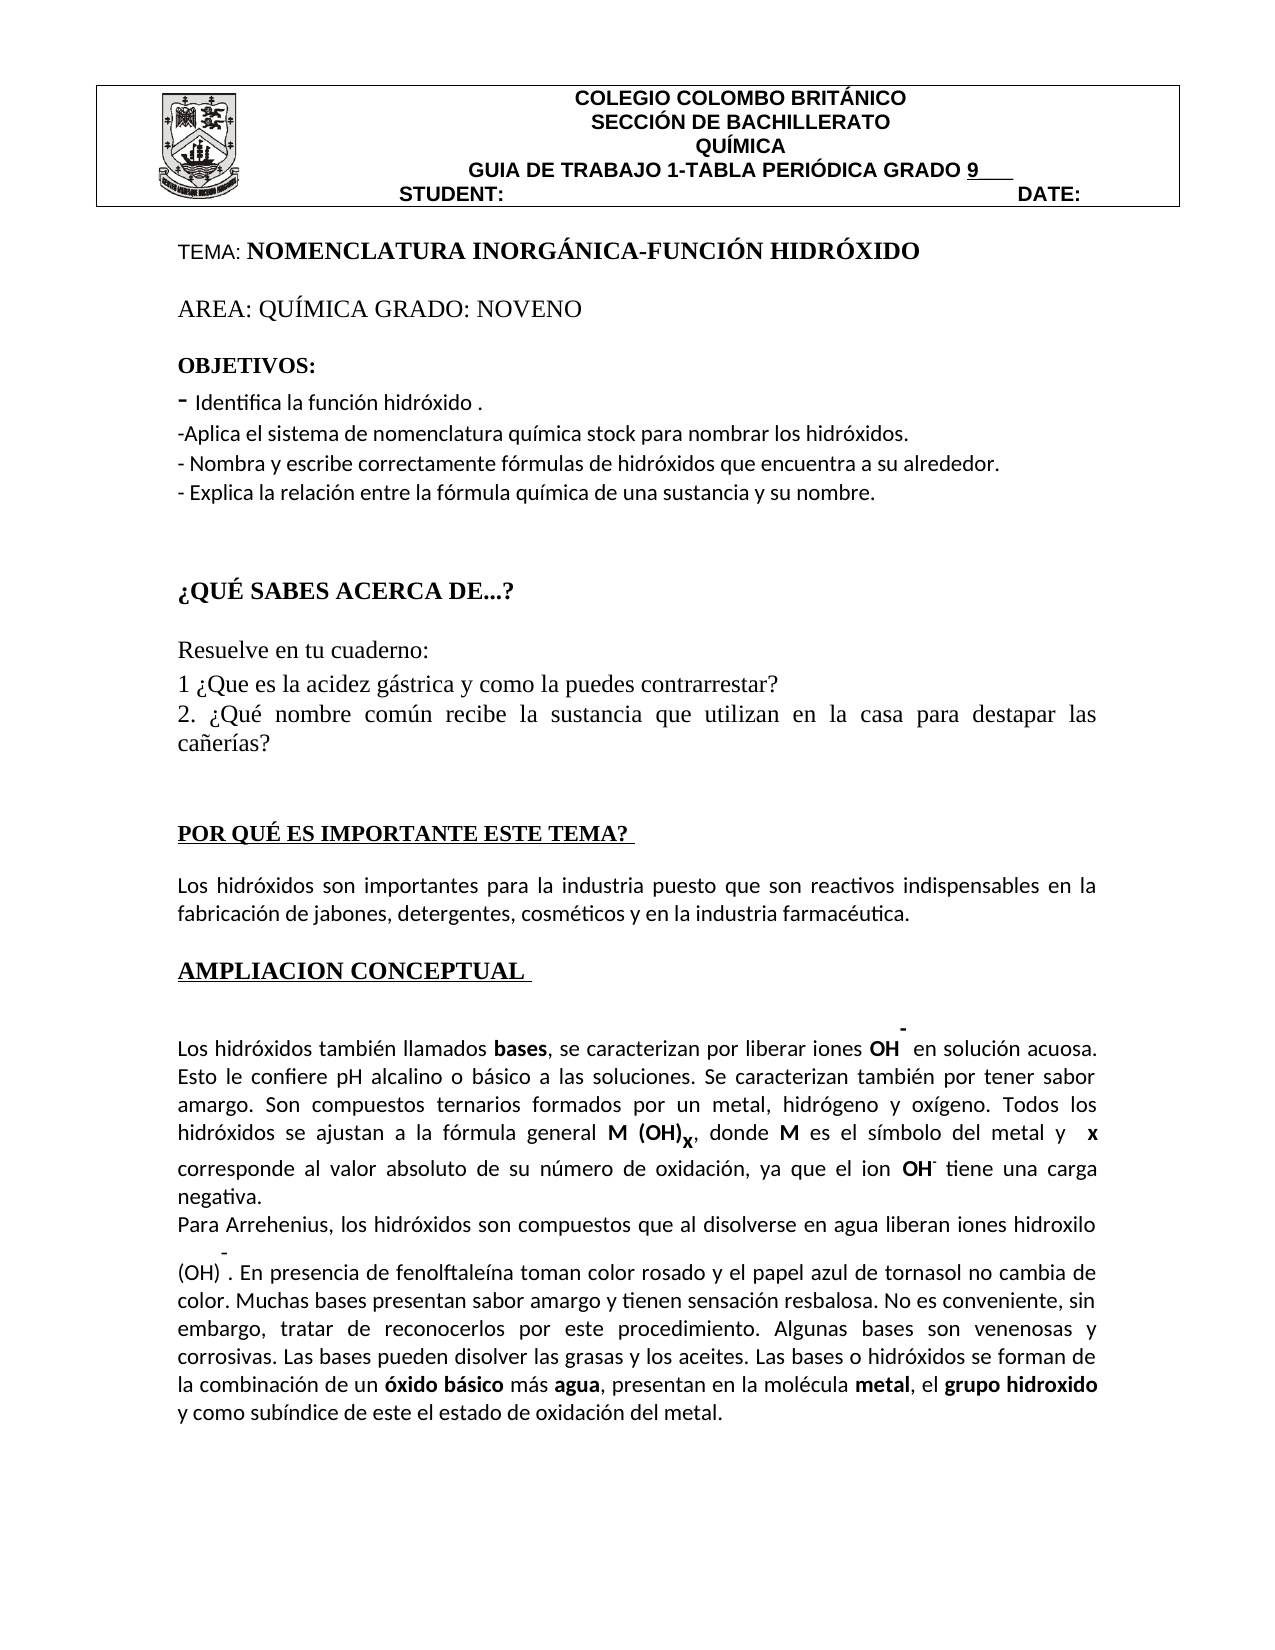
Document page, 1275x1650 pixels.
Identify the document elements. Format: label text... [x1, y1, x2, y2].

text Para Arrehenius, los hidróxidos son compuestos que al disolverse en agua liberan iones hidroxilo (OH)-. En presencia de fenolftaleína toman color rosado y el papel azul de tornasol no cambia de color. Muchas bases presentan sabor amargo y tienen sensación resbalosa. No es conveniente, sin embargo, tratar de reconocerlos por este procedimiento. Algunas bases son venenosas y corrosivas. Las bases pueden disolver las grasas y los aceites. Las bases o hidróxidos se forman de la combinación de un óxido básico más agua, presentan en la molécula metal, el grupo hidroxido y como subíndice de este el estado de oxidación del metal. [177, 1210, 1098, 1426]
picture [158, 93, 240, 199]
text AREA: QUÍMICA GRADO: NOVENO [177, 294, 1098, 323]
text 2. ¿Qué nombre común recibe la sustancia que utilizan en la casa para destapar las cañerías? [177, 699, 1098, 757]
table_header [97, 86, 302, 206]
text AMPLIACION CONCEPTUAL [177, 956, 1098, 985]
text TEMA: NOMENCLATURA INORGÁNICA-FUNCIÓN HIDRÓXIDO [177, 207, 1098, 265]
text OBJETIVOS: [177, 352, 1098, 378]
text ¿QUÉ SABES ACERCA DE...? [177, 569, 1098, 606]
text Los hidróxidos son importantes para la industria puesto que son reactivos indispensables en la fabricación de jabones, detergentes, cosméticos y en la industria farmacéutica. [177, 871, 1098, 927]
table_header COLEGIO COLOMBO BRITÁNICO SECCIÓN DE BACHILLERATO QUÍMICA GUIA DE TRABAJO 1-TABLA PERIÓDICA GRADO 9___ STUDENT: DATE: [303, 86, 1179, 206]
text 1 ¿Que es la acidez gástrica y como la puedes contrarrestar? [177, 665, 1098, 699]
text Resuelve en tu cuaderno: [177, 631, 1098, 665]
text Los hidróxidos también llamados bases, se caracterizan por liberar iones OH- en solución acuosa. Esto le confiere pH alcalino o básico a las soluciones. Se caracterizan también por tener sabor amargo. Son compuestos ternarios formados por un metal, hidrógeno y oxígeno. Todos los hidróxidos se ajustan a la fórmula general M (OH)x, donde M es el símbolo del metal y x corresponde al valor absoluto de su número de oxidación, ya que el ion OH- tiene una carga negativa. [177, 1014, 1098, 1210]
text - Nombra y escribe correctamente fórmulas de hidróxidos que encuentra a su alrededor. [177, 447, 1098, 478]
text - Explica la relación entre la fórmula química de una sustancia y su nombre. [177, 478, 1098, 506]
text -Aplica el sistema de nomenclatura química stock para nombrar los hidróxidos. [177, 419, 1098, 447]
text - Identifica la función hidróxido . [177, 378, 1098, 419]
text POR QUÉ ES IMPORTANTE ESTE TEMA? [177, 820, 1098, 847]
